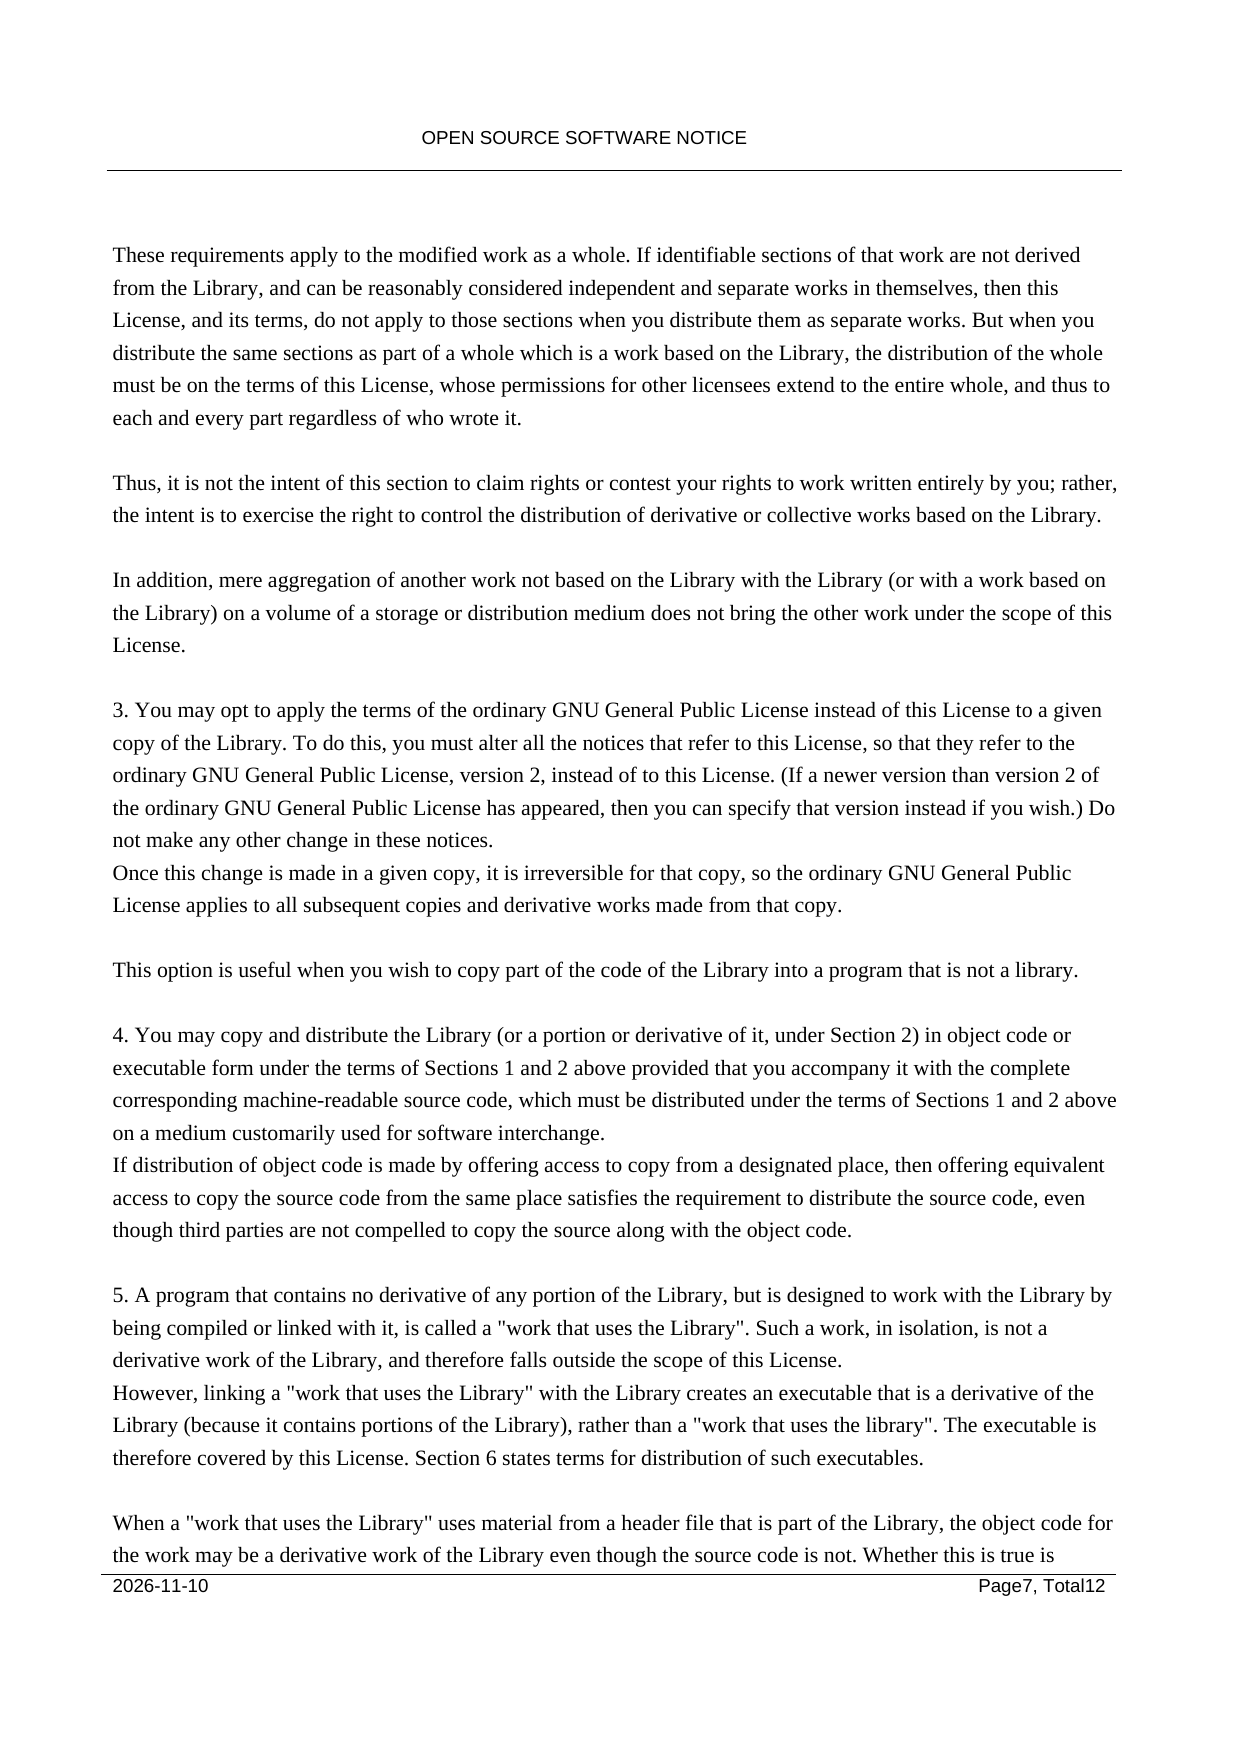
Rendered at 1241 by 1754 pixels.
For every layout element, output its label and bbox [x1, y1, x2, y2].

text [112, 206, 1128, 1571]
